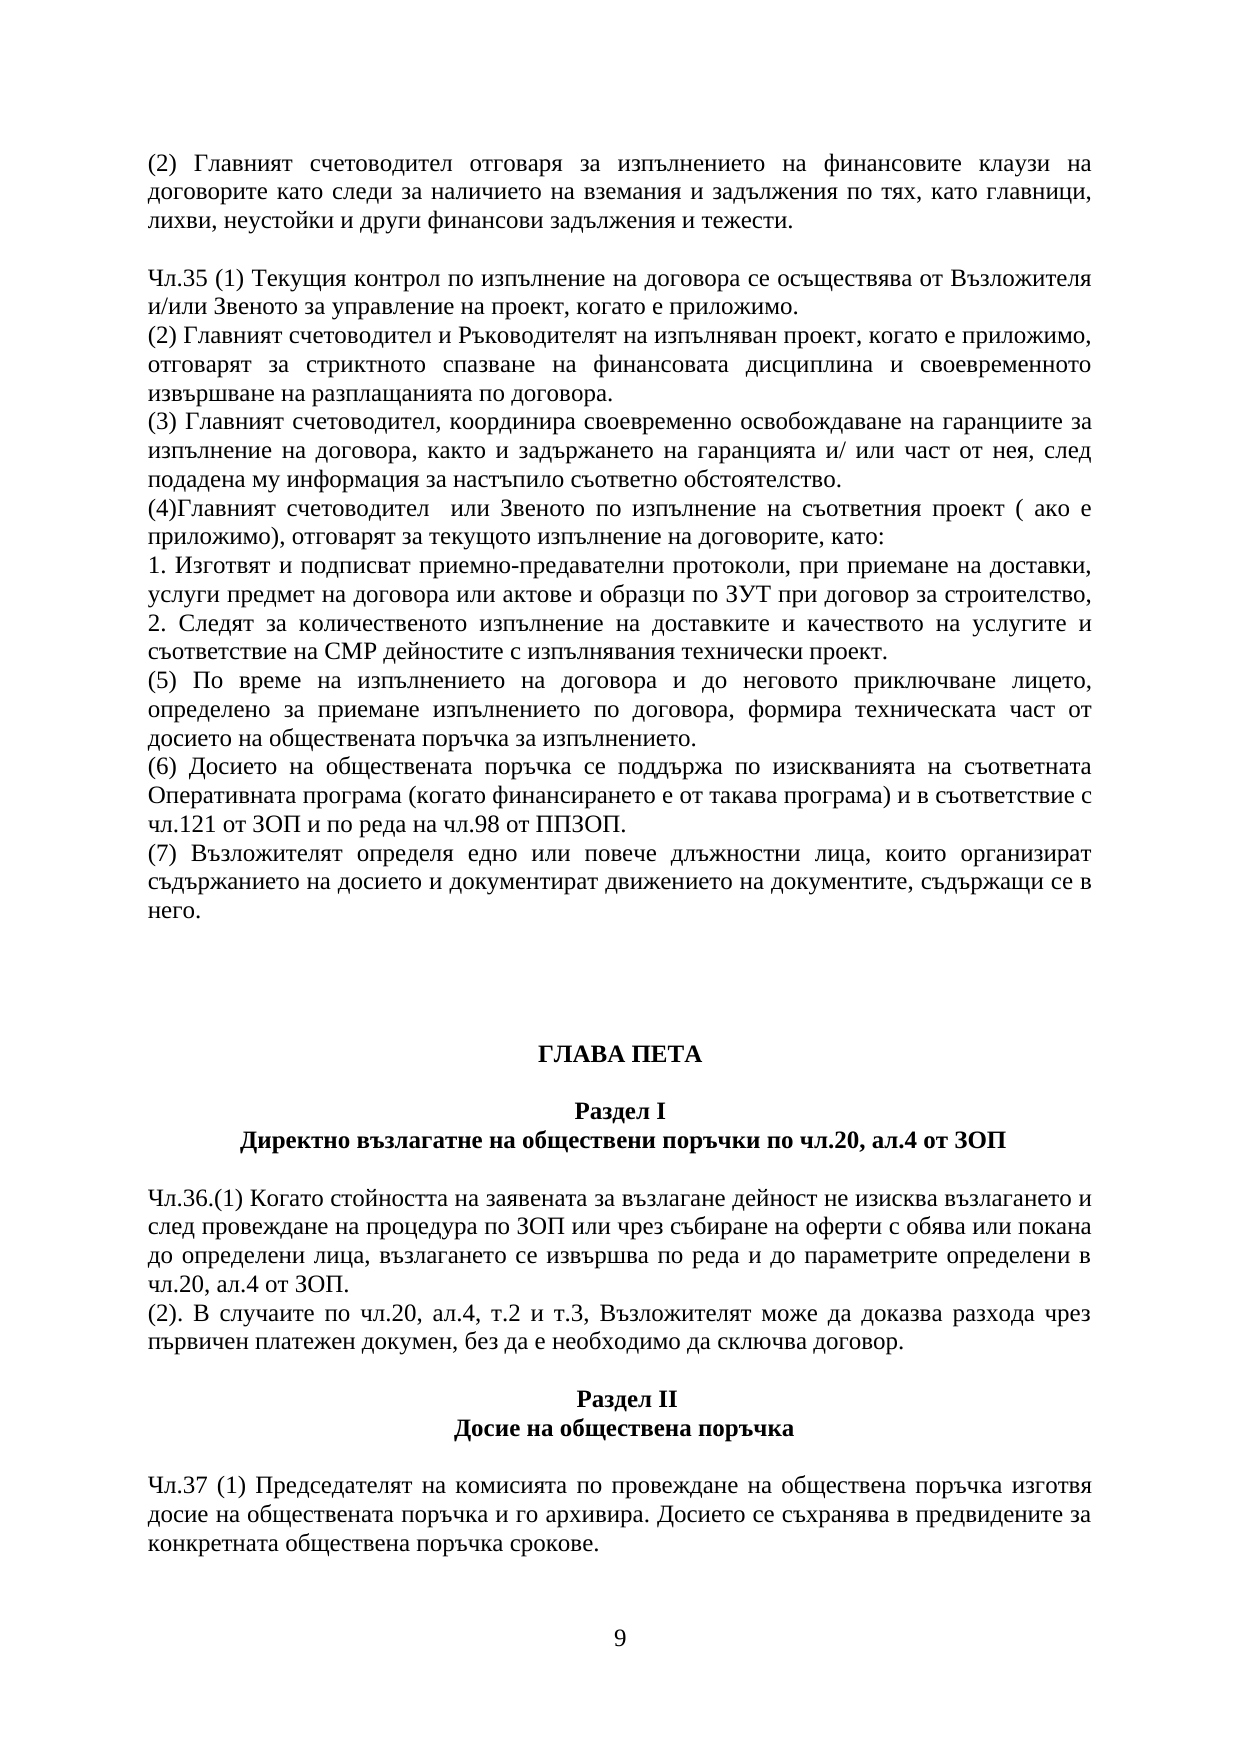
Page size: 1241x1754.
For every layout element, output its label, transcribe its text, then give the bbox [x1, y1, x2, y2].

text (7) Възложителят определя едно или повече длъжностни лица, които организират съдържанието на досието и документират движението на документите, съдържащи се в него. [148, 838, 1093, 924]
text (2). В случаите по чл.20, ал.4, т.2 и т.3, Възложителят може да доказва разхода чрез първичен платежен докумен, без да е необходимо да сключва договор. [148, 1298, 1093, 1355]
text Чл.36.(1) Когато стойността на заявената за възлагане дейност не изисква възлагането и след провеждане на процедура по ЗОП или чрез събиране на оферти с обява или покана до определени лица, възлагането се извършва по реда и до параметрите определени в чл.20, ал.4 от ЗОП. [148, 1183, 1093, 1298]
text (4)Главният счетоводител или Звеното по изпълнение на съответния проект ( ако е приложимо), отговарят за текущото изпълнение на договорите, като: [148, 493, 1093, 550]
text (2) Главният счетоводител и Ръководителят на изпълняван проект, когато е приложимо, отговарят за стриктното спазване на финансовата дисциплина и своевременното извършване на разплащанията по договора. [148, 320, 1093, 406]
text Чл.35 (1) Текущия контрол по изпълнение на договора се осъществява от Възложителя и/или Звеното за управление на проект, когато е приложимо. [148, 263, 1093, 320]
text Раздел І [148, 1096, 1093, 1125]
text Чл.37 (1) Председателят на комисията по провеждане на обществена поръчка изготвя досие на обществената поръчка и го архивира. Досието се съхранява в предвидените за конкретната обществена поръчка срокове. [148, 1470, 1093, 1556]
text ГЛАВА ПЕТА [148, 1039, 1093, 1068]
text Раздел II [221, 1384, 1093, 1413]
text (3) Главният счетоводител, координира своевременно освобождаване на гаранциите за изпълнение на договора, както и задържането на гаранцията и/ или част от нея, след подадена му информация за настъпило съответно обстоятелство. [148, 406, 1093, 493]
text Досие на обществена поръчка [148, 1413, 1093, 1441]
text (2) Главният счетоводител отговаря за изпълнението на финансовите клаузи на договорите като следи за наличието на вземания и задължения по тях, като главници, лихви, неустойки и други финансови задължения и тежести. [148, 148, 1093, 234]
text Директно възлагатне на обществени поръчки по чл.20, ал.4 от ЗОП [148, 1125, 1093, 1154]
text (6) Досието на обществената поръчка се поддържа по изискванията на съответната Оперативната програма (когато финансирането е от такава програма) и в съответствие с чл.121 от ЗОП и по реда на чл.98 от ППЗОП. [148, 751, 1093, 838]
text 1. Изготвят и подписват приемно-предавателни протоколи, при приемане на доставки, услуги предмет на договора или актове и образци по ЗУТ при договор за строителство, 2. Следят за количественото изпълнение на доставките и качеството на услугите и съответствие на СМР дейностите с изпълнявания технически проект. [148, 550, 1093, 665]
text (5) По време на изпълнението на договора и до неговото приключване лицето, определено за приемане изпълнението по договора, формира техническата част от досието на обществената поръчка за изпълнението. [148, 665, 1093, 751]
